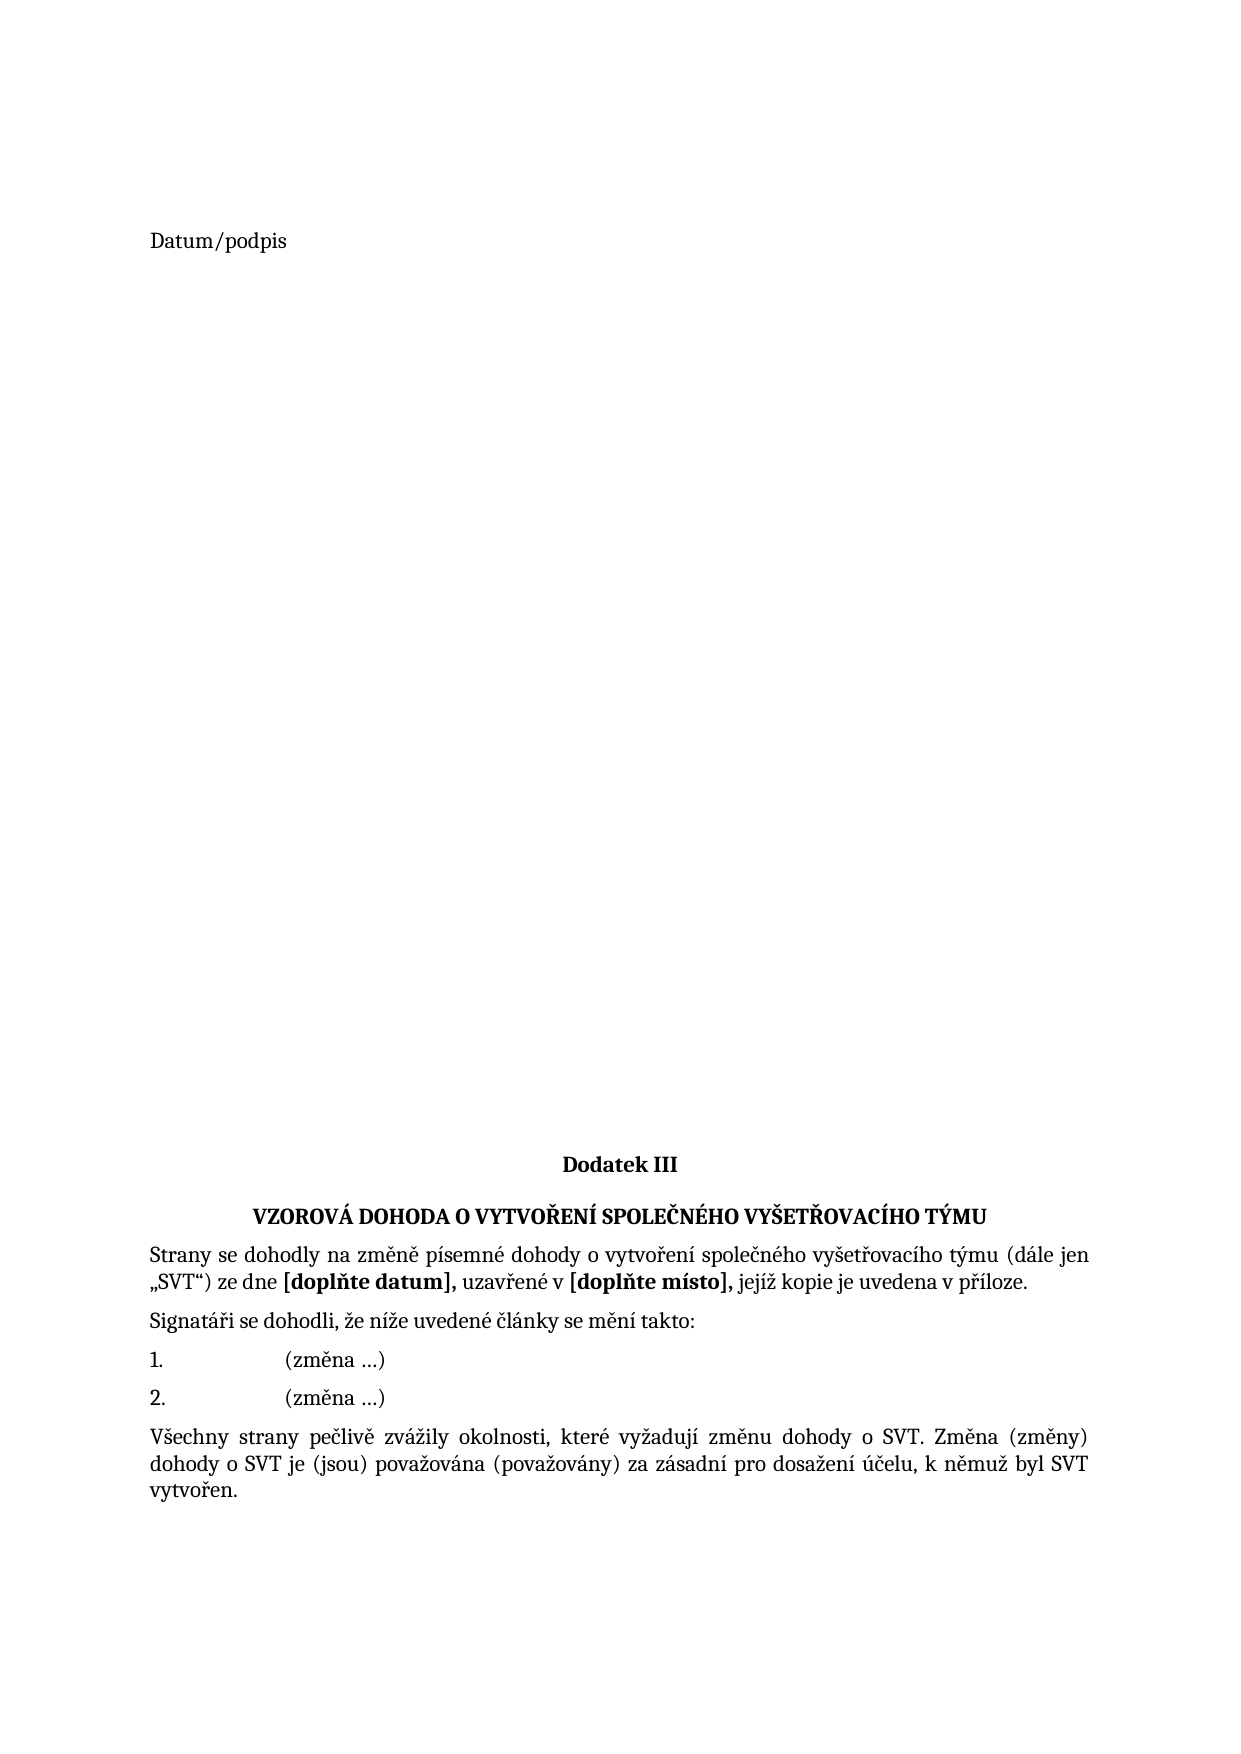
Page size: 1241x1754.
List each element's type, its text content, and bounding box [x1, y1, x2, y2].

table_header (změna …) [284, 1334, 1090, 1373]
text Datum/podpis [150, 228, 1090, 254]
text Dodatek III [150, 1152, 1090, 1178]
text Signatáři se dohodli, že níže uvedené články se mění takto: [150, 1307, 1090, 1334]
table_header 1. [150, 1334, 284, 1373]
table_header 2. [150, 1373, 284, 1412]
text Všechny strany pečlivě zvážily okolnosti, které vyžadují změnu dohody o SVT. Změna (změny) dohody o SVT je (jsou) považována (považovány) za zásadní pro dosažení účelu, k němuž byl SVT vytvořen. [150, 1424, 1090, 1503]
text Strany se dohodly na změně písemné dohody o vytvoření společného vyšetřovacího týmu (dále jen „SVT“) ze dne [doplňte datum], uzavřené v [doplňte místo], jejíž kopie je uvedena v příloze. [150, 1242, 1090, 1295]
text VZOROVÁ DOHODA O VYTVOŘENÍ SPOLEČNÉHO VYŠETŘOVACÍHO TÝMU [150, 1203, 1090, 1230]
table_header (změna …) [284, 1373, 1090, 1412]
